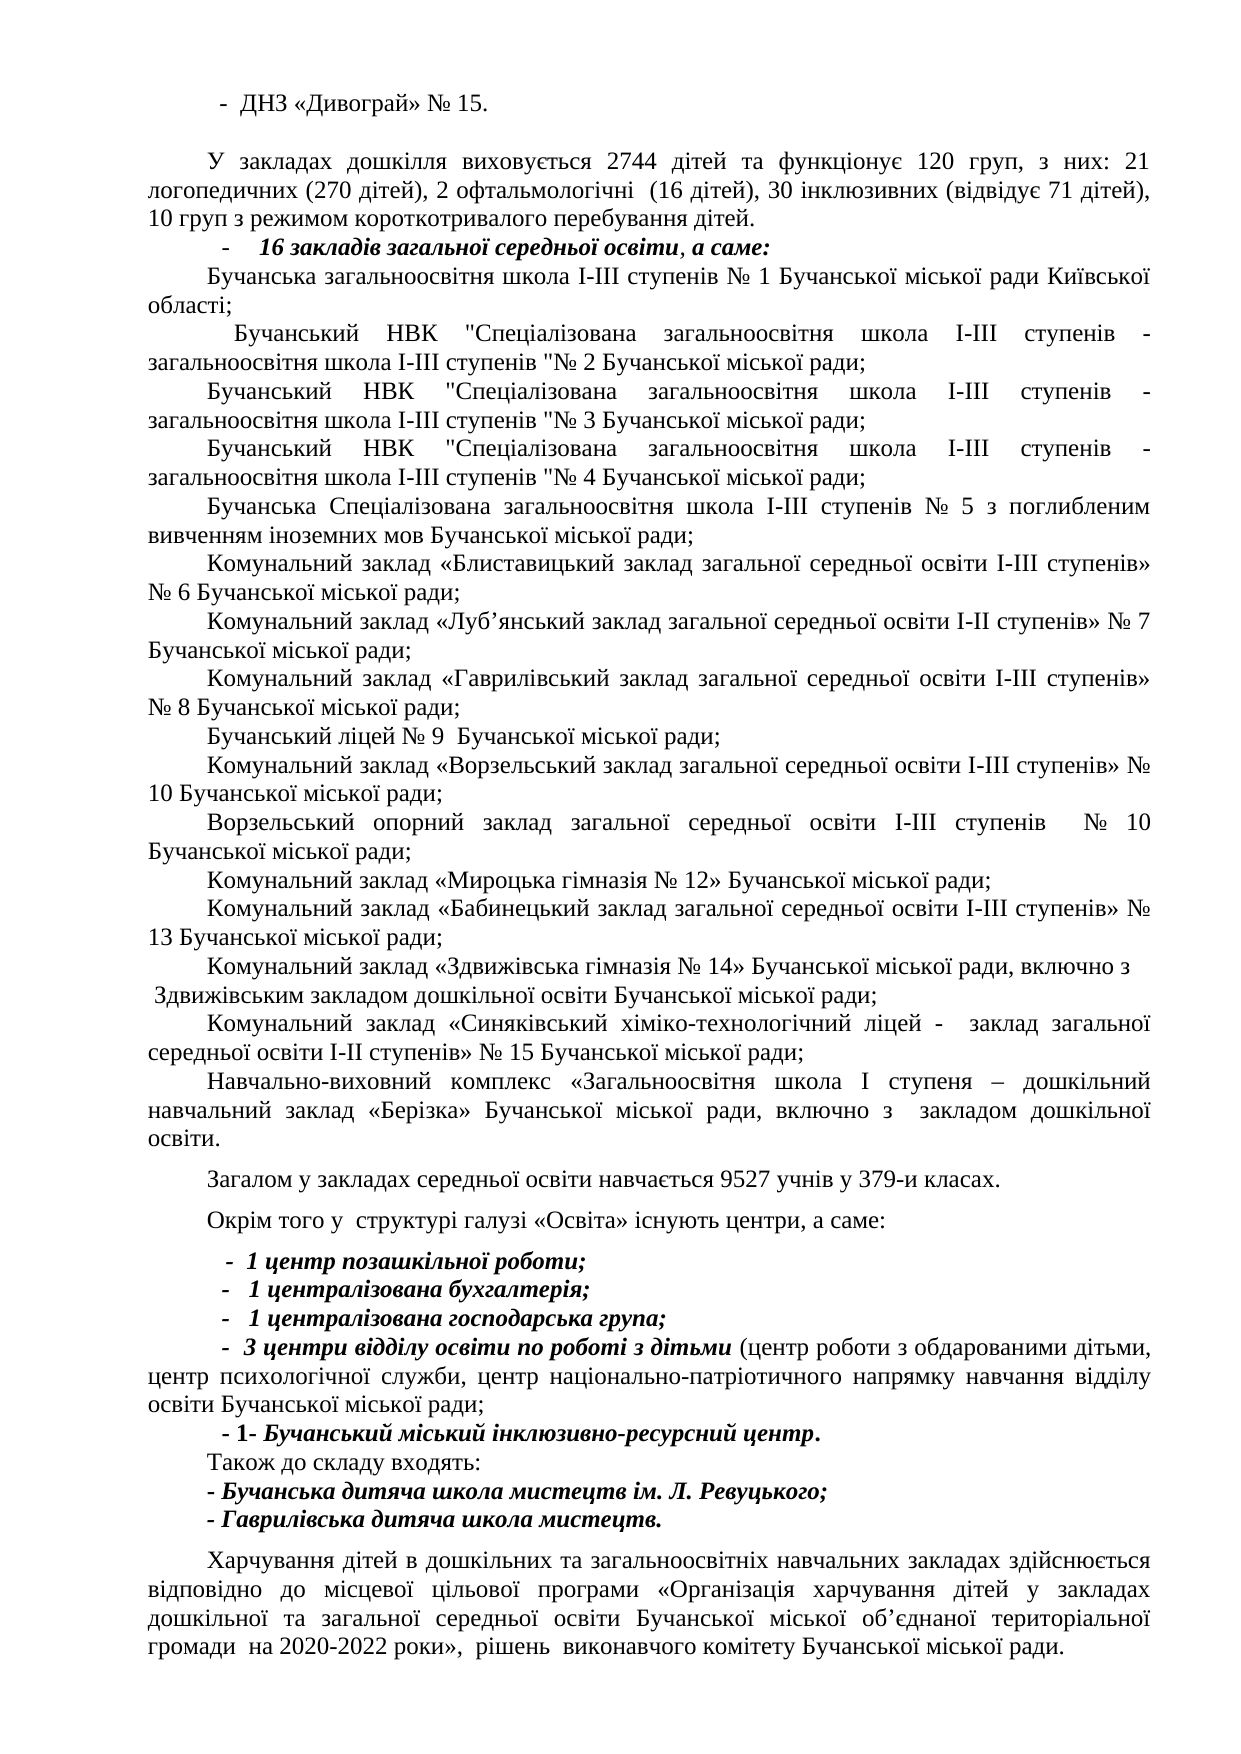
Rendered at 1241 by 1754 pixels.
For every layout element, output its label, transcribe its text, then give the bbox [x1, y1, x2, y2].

text Здвижівським закладом дошкільної освіти Бучанської міської ради; [148, 980, 1152, 1008]
text - 1 централізована бухгалтерія; [148, 1274, 1152, 1303]
text Бучанська загальноосвітня школа І-ІІІ ступенів № 1 Бучанської міської ради Київської області; [148, 261, 1152, 318]
text Бучанська Спеціалізована загальноосвітня школа І-ІІІ ступенів № 5 з поглибленим вивченням іноземних мов Бучанської міської ради; [148, 491, 1152, 548]
text Комунальний заклад «Мироцька гімназія № 12» Бучанської міської ради; [148, 865, 1152, 893]
text Бучанський ліцей № 9 Бучанської міської ради; [148, 721, 1152, 750]
list 16 закладів загальної середньої освіти, а саме: [221, 232, 1152, 261]
text Харчування дітей в дошкільних та загальноосвітніх навчальних закладах здійснюється відповідно до місцевої цільової програми «Організація харчування дітей у закладах дошкільної та загальної середньої освіти Бучанської міської об’єднаної територіальної громади на 2020-2022 роки», рішень виконавчого комітету Бучанської міської ради. [148, 1545, 1152, 1660]
text - 1 централізована господарська група; [148, 1303, 1152, 1332]
text Комунальний заклад «Синяківський хіміко-технологічний ліцей - заклад загальної середньої освіти І-ІІ ступенів» № 15 Бучанської міської ради; [148, 1008, 1152, 1066]
text Ворзельський опорний заклад загальної середньої освіти І-ІІІ ступенів № 10 Бучанської міської ради; [148, 807, 1152, 865]
text Комунальний заклад «Блиставицький заклад загальної середньої освіти І-ІІІ ступенів» № 6 Бучанської міської ради; [148, 548, 1152, 606]
text У закладах дошкілля виховується 2744 дітей та функціонує 120 груп, з них: 21 логопедичних (270 дітей), 2 офтальмологічні (16 дітей), 30 інклюзивних (відвідує 71 дітей), 10 груп з режимом короткотривалого перебування дітей. [148, 146, 1152, 232]
text Навчально-виховний комплекс «Загальноосвітня школа І ступеня – дошкільний навчальний заклад «Берізка» Бучанської міської ради, включно з закладом дошкільної освіти. [148, 1066, 1152, 1152]
text Бучанський НВК "Спеціалізована загальноосвітня школа І-ІІІ ступенів - загальноосвітня школа І-ІІІ ступенів "№ 2 Бучанської міської ради; [148, 318, 1152, 376]
text Бучанський НВК "Спеціалізована загальноосвітня школа І-ІІІ ступенів - загальноосвітня школа І-ІІІ ступенів "№ 4 Бучанської міської ради; [148, 433, 1152, 491]
text Загалом у закладах середньої освіти навчається 9527 учнів у 379-и класах. [148, 1164, 1152, 1193]
text - Бучанська дитяча школа мистецтв ім. Л. Ревуцького; [148, 1476, 1152, 1504]
text Окрім того у структурі галузі «Освіта» існують центри, а саме: [148, 1205, 1152, 1234]
text Комунальний заклад «Луб’янський заклад загальної середньої освіти І-ІІ ступенів» № 7 Бучанської міської ради; [148, 606, 1152, 663]
text Комунальний заклад «Здвижівська гімназія № 14» Бучанської міської ради, включно з [148, 951, 1152, 980]
text - ДНЗ «Дивограй» № 15. [148, 88, 1152, 117]
text Бучанський НВК "Спеціалізована загальноосвітня школа І-ІІІ ступенів - загальноосвітня школа І-ІІІ ступенів "№ 3 Бучанської міської ради; [148, 376, 1152, 433]
text Комунальний заклад «Бабинецький заклад загальної середньої освіти І-ІІІ ступенів» № 13 Бучанської міської ради; [148, 893, 1152, 951]
text Комунальний заклад «Ворзельський заклад загальної середньої освіти І-ІІІ ступенів» № 10 Бучанської міської ради; [148, 750, 1152, 807]
text - 1- Бучанський міський інклюзивно-ресурсний центр. [148, 1418, 1152, 1447]
text - 3 центри відділу освіти по роботі з дітьми (центр роботи з обдарованими дітьми, центр психологічної служби, центр національно-патріотичного напрямку навчання відділу освіти Бучанської міської ради; [148, 1332, 1152, 1418]
text Комунальний заклад «Гаврилівський заклад загальної середньої освіти І-ІІІ ступенів» № 8 Бучанської міської ради; [148, 663, 1152, 721]
text - Гаврилівська дитяча школа мистецтв. [148, 1504, 1152, 1533]
text Також до складу входять: [148, 1447, 1152, 1476]
text - 1 центр позашкільної роботи; [148, 1246, 1152, 1274]
